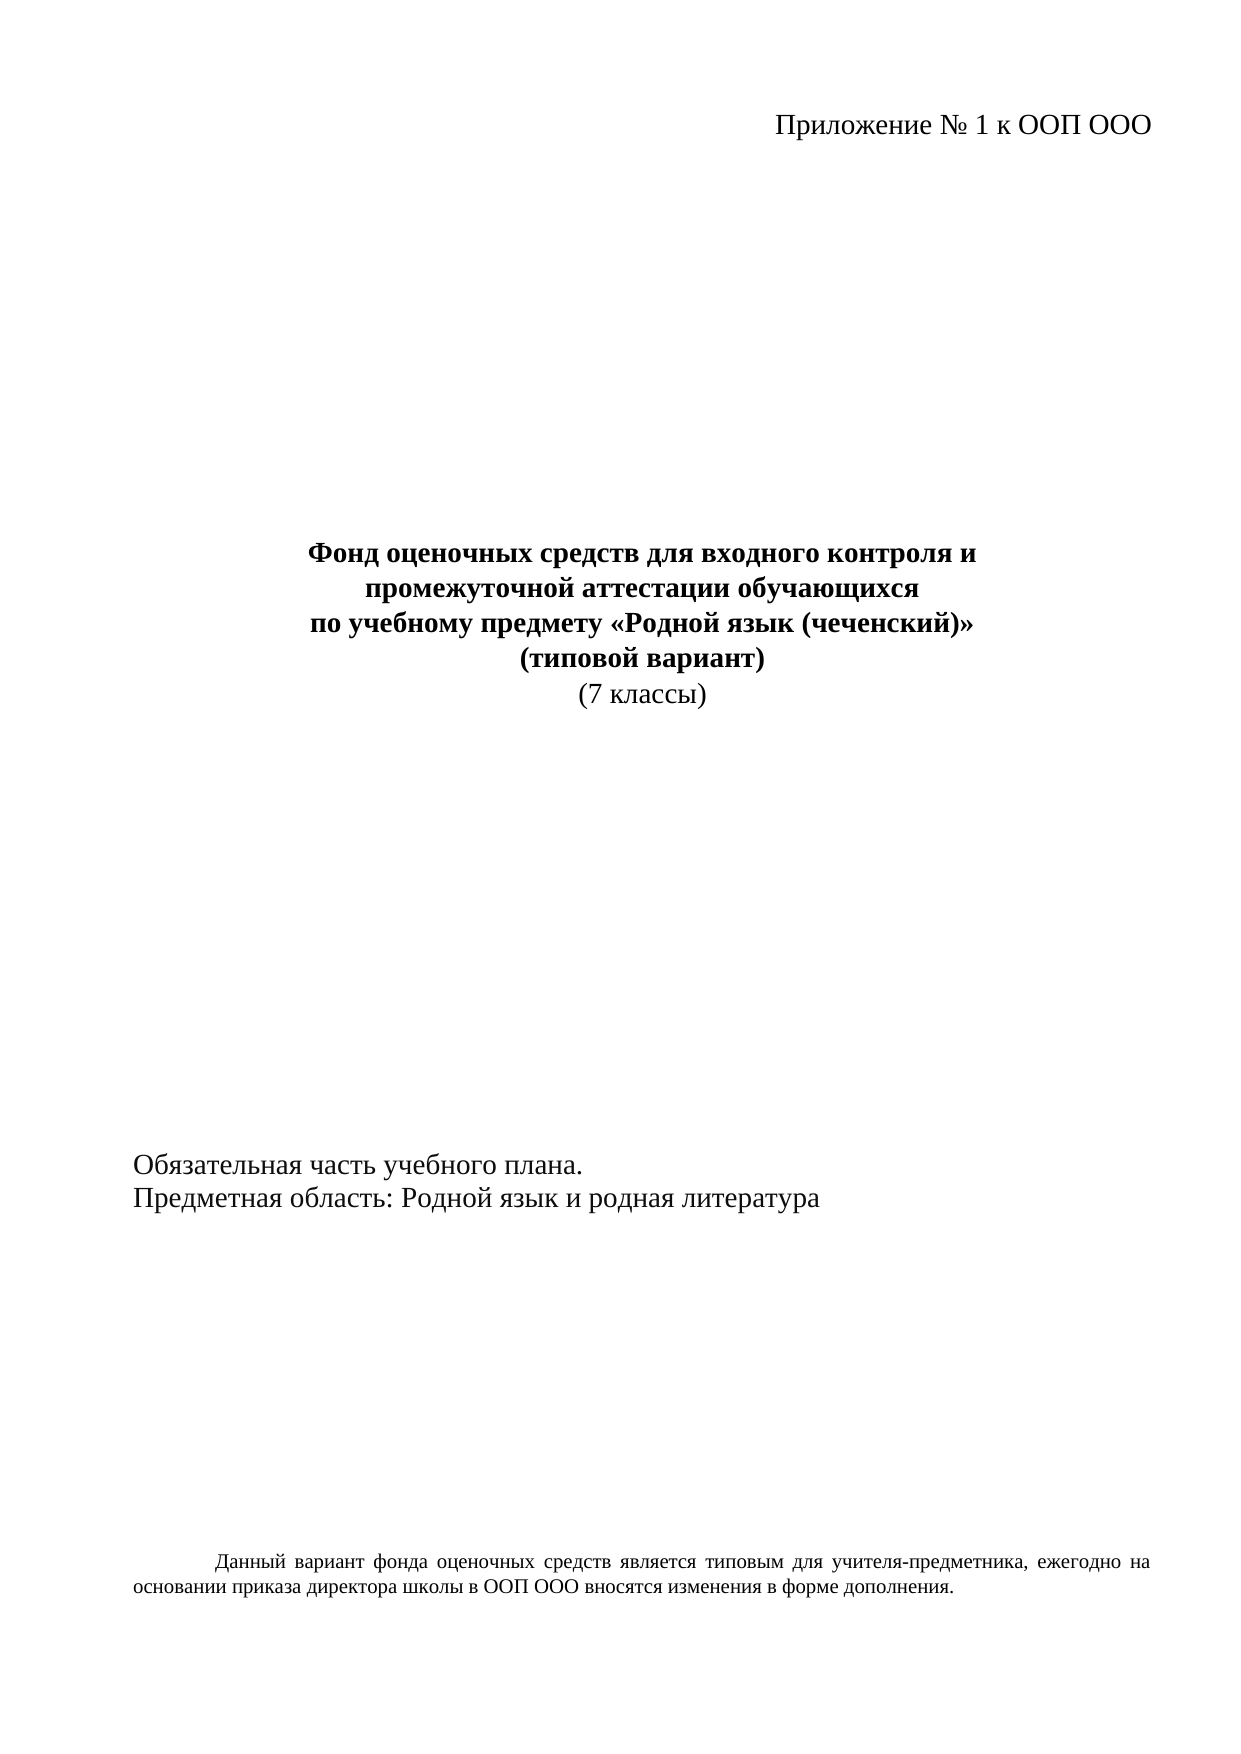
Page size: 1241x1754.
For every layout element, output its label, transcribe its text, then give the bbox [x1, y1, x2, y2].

text промежуточной аттестации обучающихся [133, 570, 1152, 604]
text (типовой вариант) [133, 641, 1152, 674]
text (7 классы) [133, 676, 1152, 709]
text по учебному предмету «Родной язык (чеченский)» [133, 605, 1152, 639]
text Предметная область: Родной язык и родная литература [133, 1181, 1152, 1214]
text Приложение № 1 к ООП ООО [133, 107, 1152, 141]
text Фонд оценочных средств для входного контроля и [133, 535, 1152, 568]
text Данный вариант фонда оценочных средств является типовым для учителя-предметника, ежегодно на основании приказа директора школы в ООП ООО вносятся изменения в форме дополнения. [133, 1549, 1152, 1598]
text Обязательная часть учебного плана. [133, 1147, 1152, 1181]
